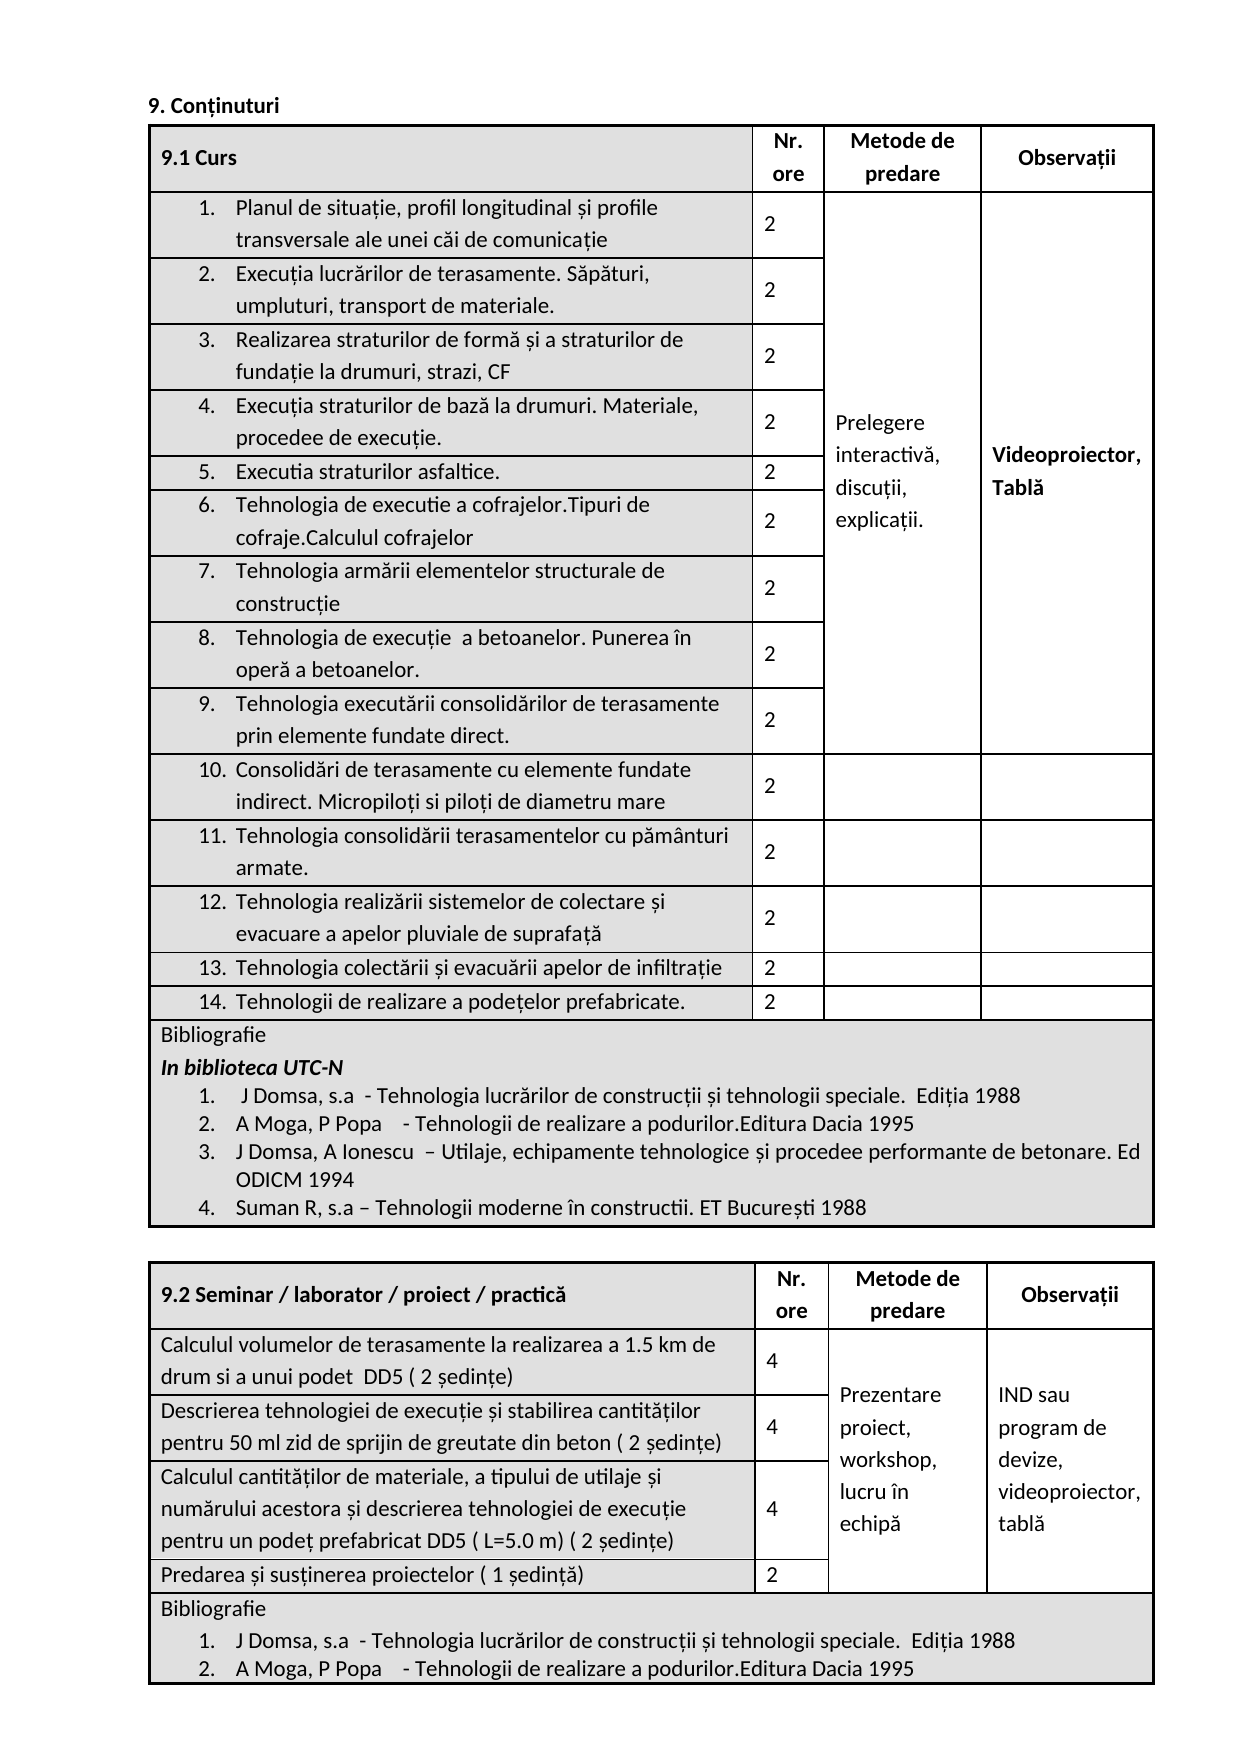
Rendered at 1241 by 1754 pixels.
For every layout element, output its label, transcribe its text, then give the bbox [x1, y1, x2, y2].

table_cell 2 [753, 623, 823, 687]
table_cell 2 [753, 557, 823, 621]
table_cell Tehnologia executării consolidărilor de terasamente prin elemente fundate direct. [151, 689, 752, 753]
table_cell Realizarea straturilor de formă şi a straturilor de fundaţie la drumuri, strazi, CF [151, 325, 752, 389]
table_cell Bibliografie In biblioteca UTC-N J Domsa, s.a - Tehnologia lucrărilor de construcţii şi tehnologii speciale. Ediţia 1988 A Moga, P Popa - Tehnologii de realizare a podurilor.Editura Dacia 1995 J Domsa, A Ionescu – Utilaje, echipamente tehnologice şi procedee performante de betonare. Ed ODICM 1994 Suman R, s.a – Tehnologii moderne în constructii. ET Bucureşti 1988 [151, 1021, 1152, 1225]
table_header 9.2 Seminar / laborator / proiect / practică [151, 1264, 754, 1328]
table_header Observații [982, 127, 1152, 191]
table_cell Prezentare proiect, workshop, lucru în echipă [829, 1330, 986, 1592]
table_cell Videoproiector, Tablă [982, 193, 1152, 753]
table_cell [151, 1594, 1152, 1682]
text 9. Conținuturi [148, 91, 1152, 119]
table_header Nr. ore [756, 1264, 828, 1328]
table_cell Calculul volumelor de terasamente la realizarea a 1.5 km de drum si a unui podet DD5 ( 2 şedinţe) [151, 1330, 754, 1394]
table_cell [825, 987, 980, 1019]
table_header Observații [988, 1264, 1152, 1328]
table_cell 2 [753, 755, 823, 819]
table_cell 2 [753, 491, 823, 555]
table_cell [982, 987, 1152, 1019]
table_cell 2 [753, 325, 823, 389]
table_cell [982, 953, 1152, 985]
table_cell Tehnologia consolidării terasamentelor cu pământuri armate. [151, 821, 752, 885]
table_cell Planul de situaţie, profil longitudinal şi profile transversale ale unei căi de comunicaţie [151, 193, 752, 257]
table_cell 2 [753, 193, 823, 257]
table_header 9.1 Curs [151, 127, 752, 191]
table_cell Tehnologia armării elementelor structurale de construcţie [151, 557, 752, 621]
table_cell 2 [753, 391, 823, 455]
table_cell 2 [753, 689, 823, 753]
table_cell 2 [753, 953, 823, 985]
table_cell Predarea şi susţinerea proiectelor ( 1 şedinţă) [151, 1560, 754, 1592]
table_cell Consolidări de terasamente cu elemente fundate indirect. Micropiloţi si piloţi de diametru mare [151, 755, 752, 819]
table_cell [825, 821, 980, 885]
table_cell 2 [753, 457, 823, 489]
table_cell [825, 887, 980, 951]
table_cell 2 [753, 259, 823, 323]
table_cell 2 [756, 1560, 828, 1592]
table_header Nr. ore [753, 127, 823, 191]
table_header Metode de predare [825, 127, 980, 191]
table_cell [825, 755, 980, 819]
table_cell Tehnologia realizării sistemelor de colectare şi evacuare a apelor pluviale de suprafaţă [151, 887, 752, 951]
table_cell [982, 887, 1152, 951]
table_cell Tehnologii de realizare a podeţelor prefabricate. [151, 987, 752, 1019]
table_cell Tehnologia de execuţie a betoanelor. Punerea în operă a betoanelor. [151, 623, 752, 687]
table_cell [982, 755, 1152, 819]
table_cell Tehnologia colectării şi evacuării apelor de infiltraţie [151, 953, 752, 985]
table_cell Execuţia lucrărilor de terasamente. Săpături, umpluturi, transport de materiale. [151, 259, 752, 323]
table_cell 2 [753, 887, 823, 951]
table_cell 2 [753, 987, 823, 1019]
table_cell IND sau program de devize, videoproiector, tablă [988, 1330, 1152, 1592]
table_cell Prelegere interactivă, discuții, explicații. [825, 193, 980, 753]
table_cell 4 [756, 1396, 828, 1460]
table_cell Executia straturilor asfaltice. [151, 457, 752, 489]
table_cell Descrierea tehnologiei de execuţie şi stabilirea cantităţilor pentru 50 ml zid de sprijin de greutate din beton ( 2 şedinţe) [151, 1396, 754, 1460]
table_cell 4 [756, 1462, 828, 1558]
table_cell Calculul cantităţilor de materiale, a tipului de utilaje şi numărului acestora şi descrierea tehnologiei de execuţie pentru un podeţ prefabricat DD5 ( L=5.0 m) ( 2 şedinţe) [151, 1462, 754, 1558]
table_cell [982, 821, 1152, 885]
table_cell 2 [753, 821, 823, 885]
table_cell Execuţia straturilor de bază la drumuri. Materiale, procedee de execuţie. [151, 391, 752, 455]
table_cell [825, 953, 980, 985]
table_cell Tehnologia de executie a cofrajelor.Tipuri de cofraje.Calculul cofrajelor [151, 491, 752, 555]
table_header Metode de predare [829, 1264, 986, 1328]
table_cell 4 [756, 1330, 828, 1394]
